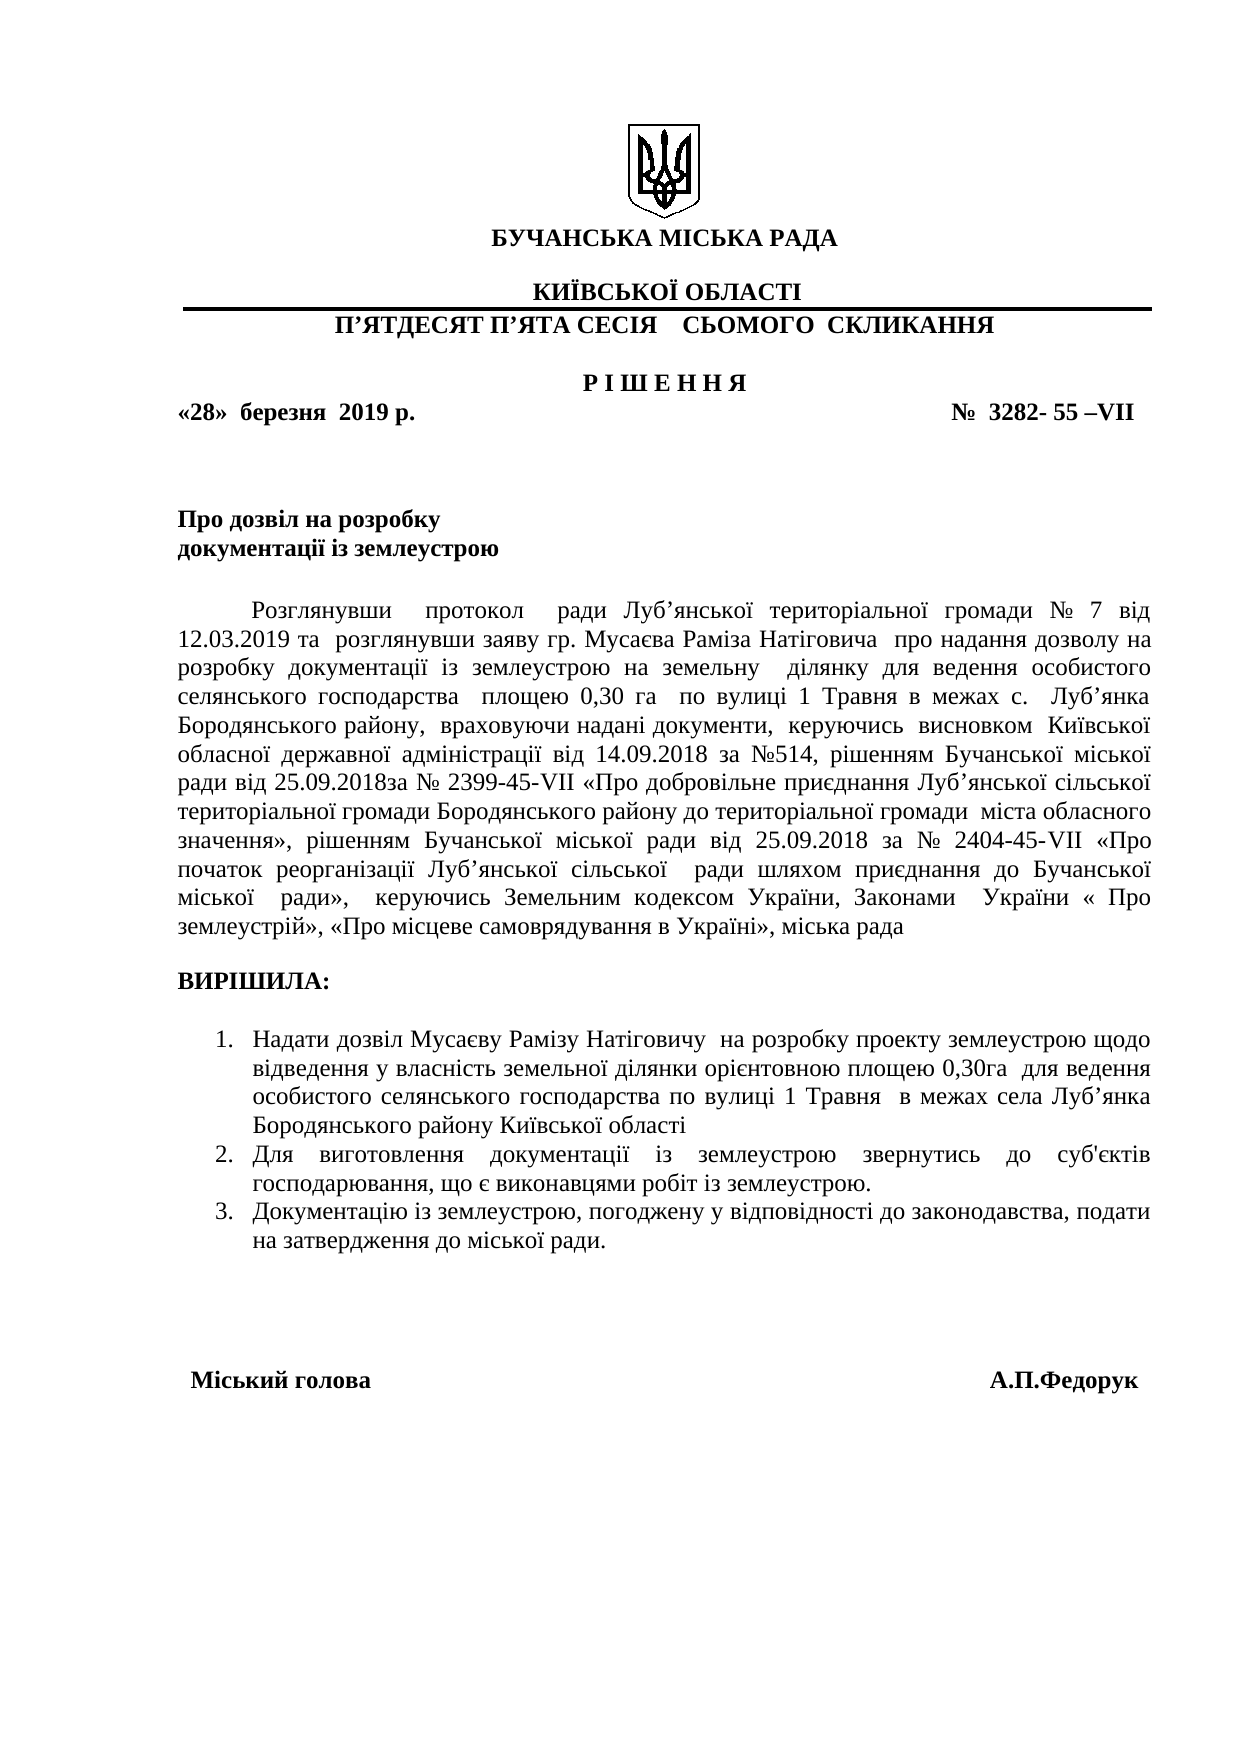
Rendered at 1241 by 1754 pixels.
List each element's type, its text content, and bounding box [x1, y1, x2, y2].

text Р І Ш Е Н Н Я [177, 368, 1152, 397]
text Розглянувши протокол ради Луб’янської територіальної громади № 7 від 12.03.2019 та розглянувши заяву гр. Мусаєва Раміза Натіговича про надання дозволу на розробку документації із землеустрою на земельну ділянку для ведення особистого селянського господарства площею 0,30 га по вулиці 1 Травня в межах с. Луб’янка Бородянського району, враховуючи надані документи, керуючись висновком Київської обласної державної адміністрації від 14.09.2018 за №514, рішенням Бучанської міської ради від 25.09.2018за № 2399-45-VІІ «Про добровільне приєднання Луб’янської сільської територіальної громади Бородянського району до територіальної громади міста обласного значення», рішенням Бучанської міської ради від 25.09.2018 за № 2404-45-VІІ «Про початок реорганізації Луб’янської сільської ради шляхом приєднання до Бучанської міської ради», керуючись Земельним кодексом України, Законами України « Про землеустрій», «Про місцеве самоврядування в Україні», міська рада [177, 595, 1152, 940]
text «28» березня 2019 р. № 3282- 55 –VІІ [177, 397, 1152, 426]
text КИЇВСЬКОЇ ОБЛАСТІ [183, 277, 1152, 307]
text Міський голова А.П.Федорук [177, 1365, 1152, 1394]
list Надати дозвіл Мусаєву Рамізу Натіговичу на розробку проекту землеустрою щодо відведення у власність земельної ділянки орієнтовною площею 0,30га для ведення особистого селянського господарства по вулиці 1 Травня в межах села Луб’янка Бородянського району Київської області [215, 1024, 1152, 1139]
text БУЧАНСЬКА МІСЬКА РАДА [177, 223, 1152, 252]
text Про дозвіл на розробку документації із землеустрою [177, 504, 1152, 561]
text ВИРІШИЛА: [177, 966, 1152, 995]
list Документацію із землеустрою, погоджену у відповідності до законодавства, подати на затвердження до міської ради. [215, 1196, 1152, 1254]
text П’ЯТДЕСЯТ П’ЯТА СЕСІЯ СЬОМОГО СКЛИКАННЯ [177, 311, 1152, 339]
list Для виготовлення документації із землеустрою звернутись до суб'єктів господарювання, що є виконавцями робіт із землеустрою. [215, 1139, 1152, 1196]
